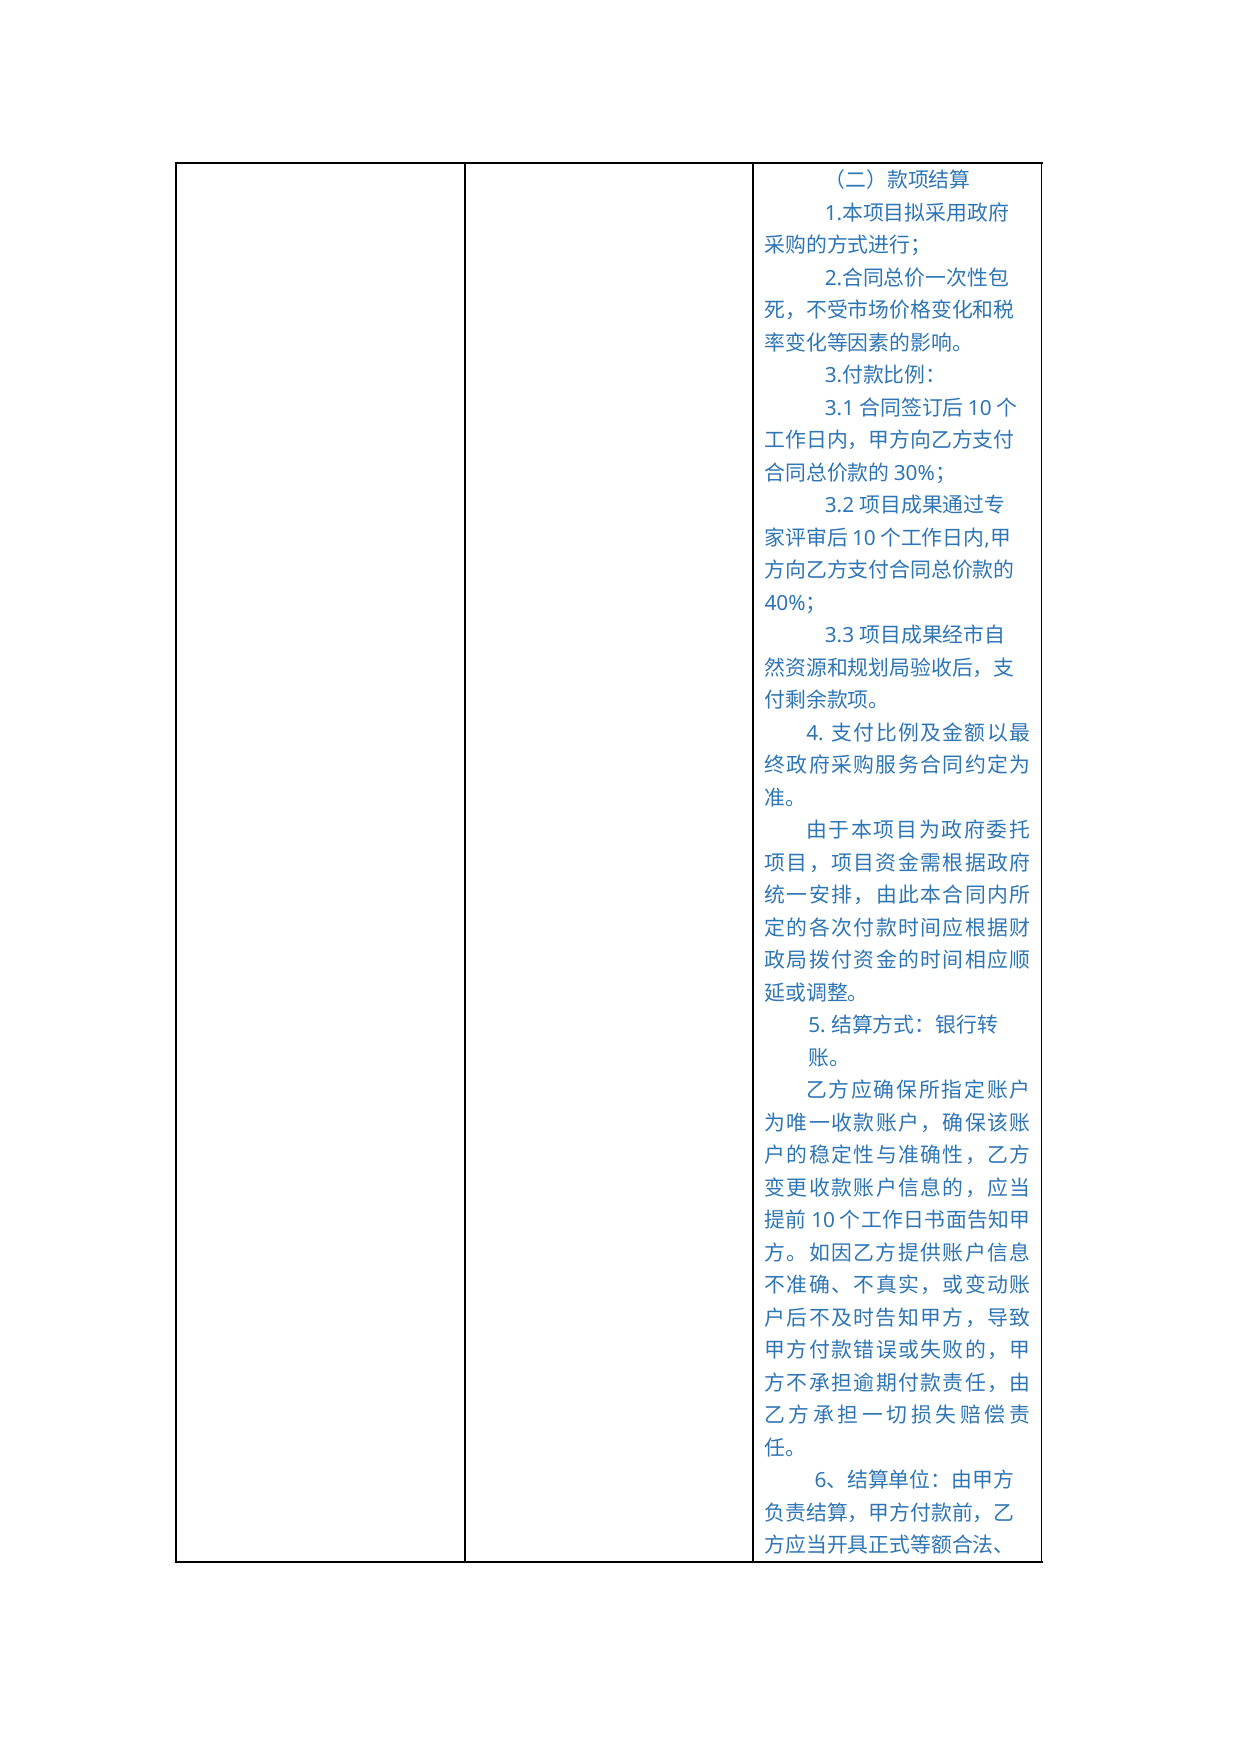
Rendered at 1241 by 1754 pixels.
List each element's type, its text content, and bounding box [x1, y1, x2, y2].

table_cell 5 [177, 164, 464, 1561]
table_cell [754, 164, 1041, 1561]
table_cell [466, 164, 752, 1561]
